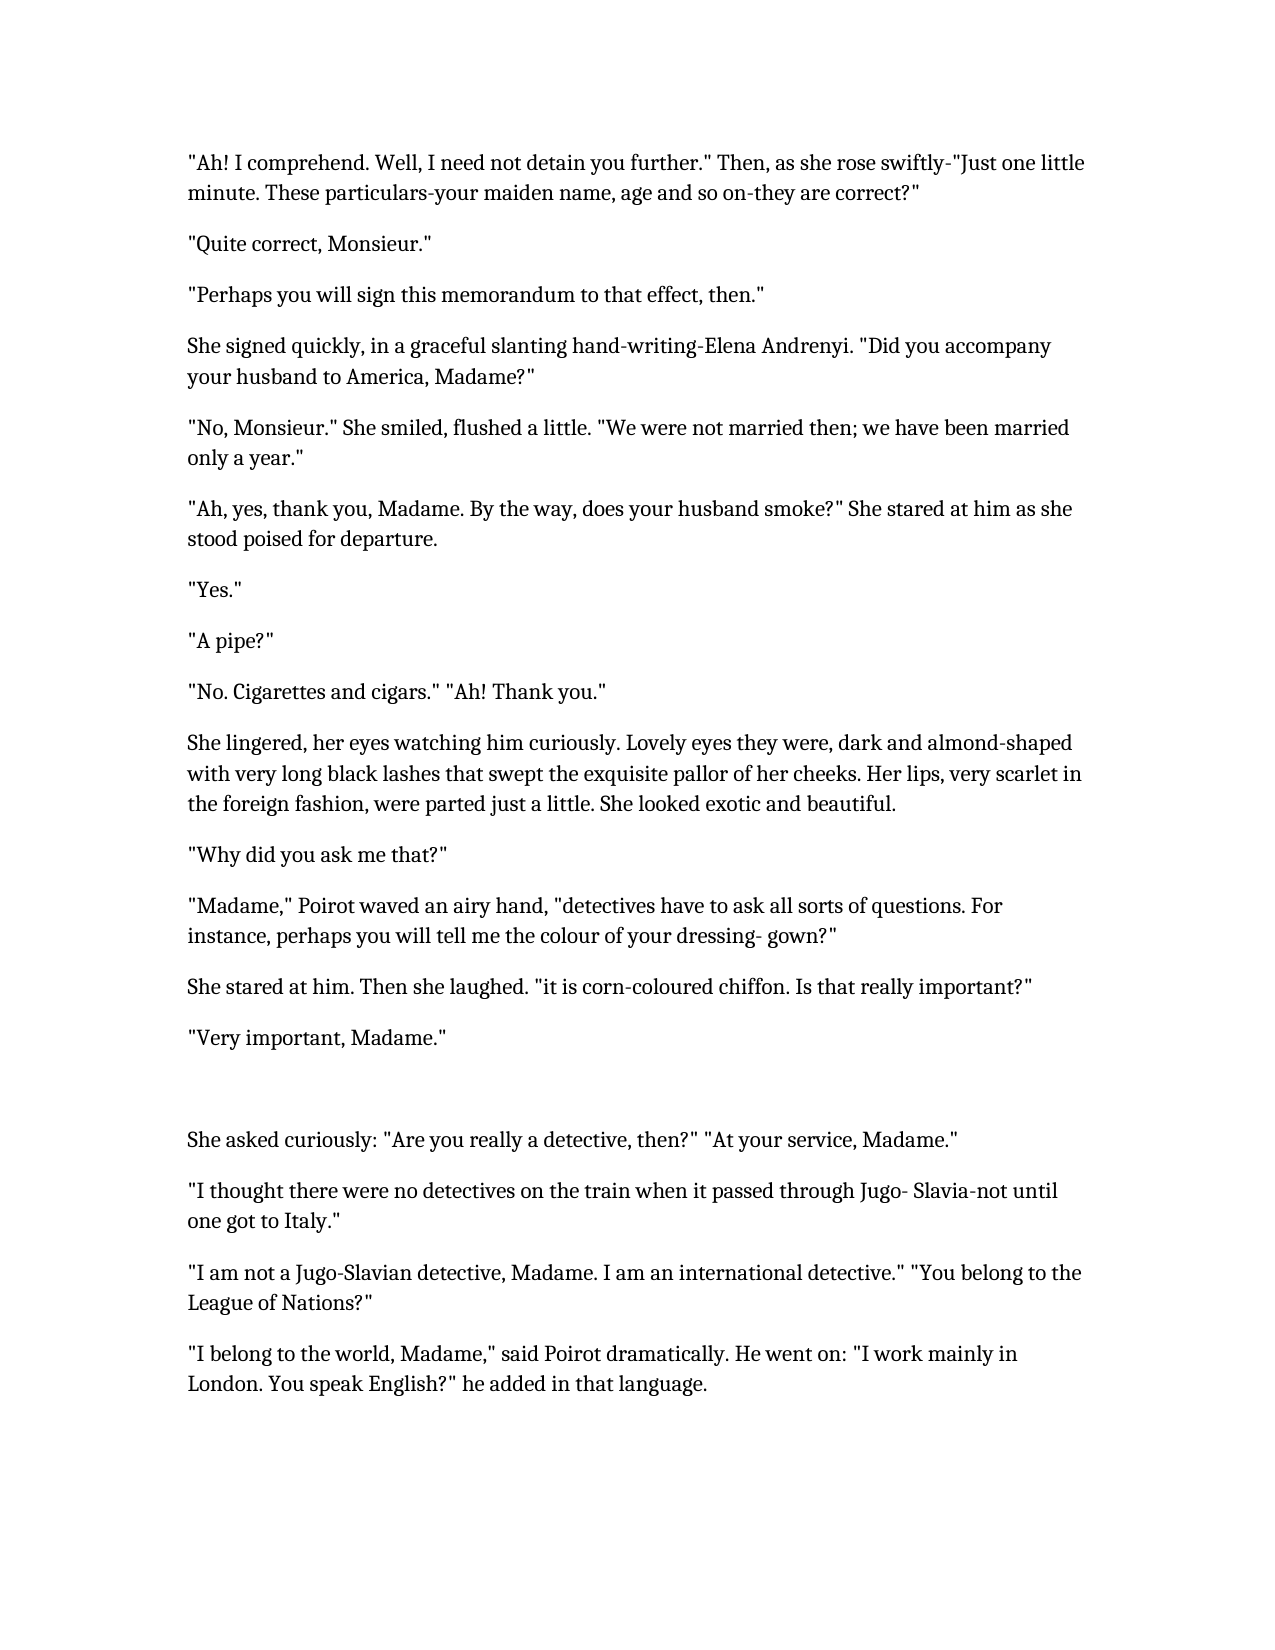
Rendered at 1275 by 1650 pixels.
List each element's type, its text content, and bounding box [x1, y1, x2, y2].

text "No, Monsieur." She smiled, flushed a little. "We were not married then; we have been married only a year." [187, 414, 1087, 471]
text "Quite correct, Monsieur." [187, 231, 1087, 258]
text She signed quickly, in a graceful slanting hand-writing-Elena Andrenyi. "Did you accompany your husband to America, Madame?" [187, 333, 1087, 390]
text "Why did you ask me that?" [187, 842, 1087, 868]
text "I am not a Jugo-Slavian detective, Madame. I am an international detective." "You belong to the League of Nations?" [187, 1259, 1087, 1316]
text "I belong to the world, Madame," said Poirot dramatically. He went on: "I work mainly in London. You speak English?" he added in that language. [187, 1341, 1087, 1397]
text She lingered, her eyes watching him curiously. Lovely eyes they were, dark and almond-shaped with very long black lashes that swept the exquisite pallor of her cheeks. Her lips, very scarlet in the foreign fashion, were parted just a little. She looked exotic and beautiful. [187, 730, 1087, 817]
text "I thought there were no detectives on the train when it passed through Jugo- Slavia-not until one got to Italy." [187, 1178, 1087, 1235]
text "Very important, Madame." [187, 1025, 1087, 1051]
text "Perhaps you will sign this memorandum to that effect, then." [187, 282, 1087, 309]
text She stared at him. Then she laughed. "it is corn-coloured chiffon. Is that really important?" [187, 974, 1087, 1000]
text "Ah, yes, thank you, Madame. By the way, does your husband smoke?" She stared at him as she stood poised for departure. [187, 496, 1087, 552]
text She asked curiously: "Are you really a detective, then?" "At your service, Madame." [187, 1127, 1087, 1153]
text "Madame," Poirot waved an airy hand, "detectives have to ask all sorts of questions. For instance, perhaps you will tell me the colour of your dressing- gown?" [187, 893, 1087, 949]
text "Yes." [187, 577, 1087, 603]
text "Ah! I comprehend. Well, I need not detain you further." Then, as she rose swiftly-"Just one little minute. These particulars-your maiden name, age and so on-they are correct?" [187, 150, 1087, 207]
text "No. Cigarettes and cigars." "Ah! Thank you." [187, 679, 1087, 706]
text "A pipe?" [187, 628, 1087, 654]
